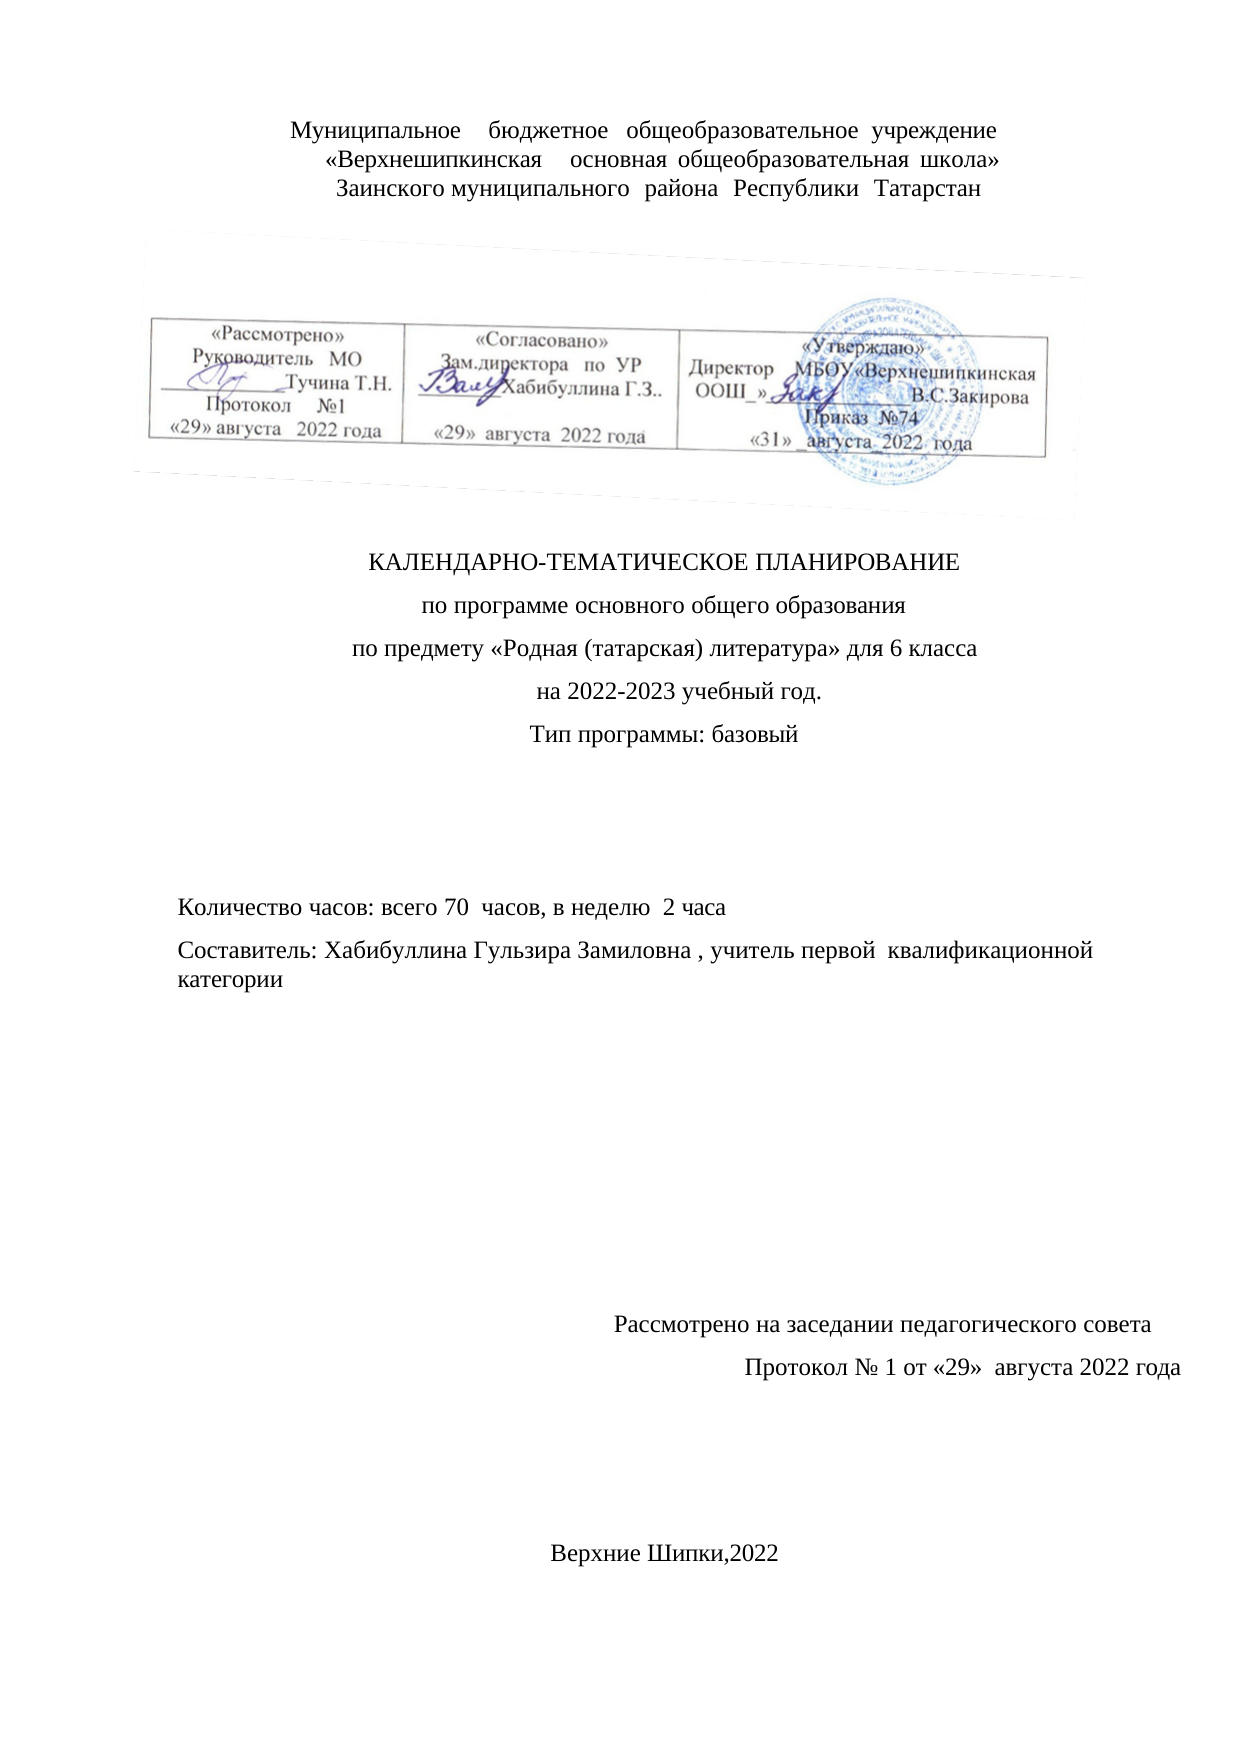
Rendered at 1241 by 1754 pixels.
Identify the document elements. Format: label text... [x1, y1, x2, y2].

text КАЛЕНДАРНО-ТЕМАТИЧЕСКОЕ ПЛАНИРОВАНИЕ [367, 547, 961, 576]
text Количество часов: всего 70 часов, в неделю 2 часа [177, 892, 1194, 921]
text Тип программы: базовый [529, 719, 1194, 748]
text «Верхнешипкинская основная общеобразовательная школа» Заинского муниципального района Республики Татарстан [325, 144, 1004, 201]
text Верхние Шипки,2022 [367, 1538, 962, 1567]
text по программе основного общего образования [421, 590, 1194, 619]
text Рассмотрено на заседании педагогического совета Протокол № 1 от «29» августа 2022 года [613, 1309, 1194, 1381]
picture [133, 228, 1088, 521]
text Составитель: Хабибуллина Гульзира Замиловна , учитель первой квалификационной категории [177, 935, 1194, 992]
text Муниципальное бюджетное общеобразовательное учреждение [290, 115, 1194, 144]
text по предмету «Родная (татарская) литература» для 6 класса на 2022-2023 учебный год. [352, 633, 995, 705]
